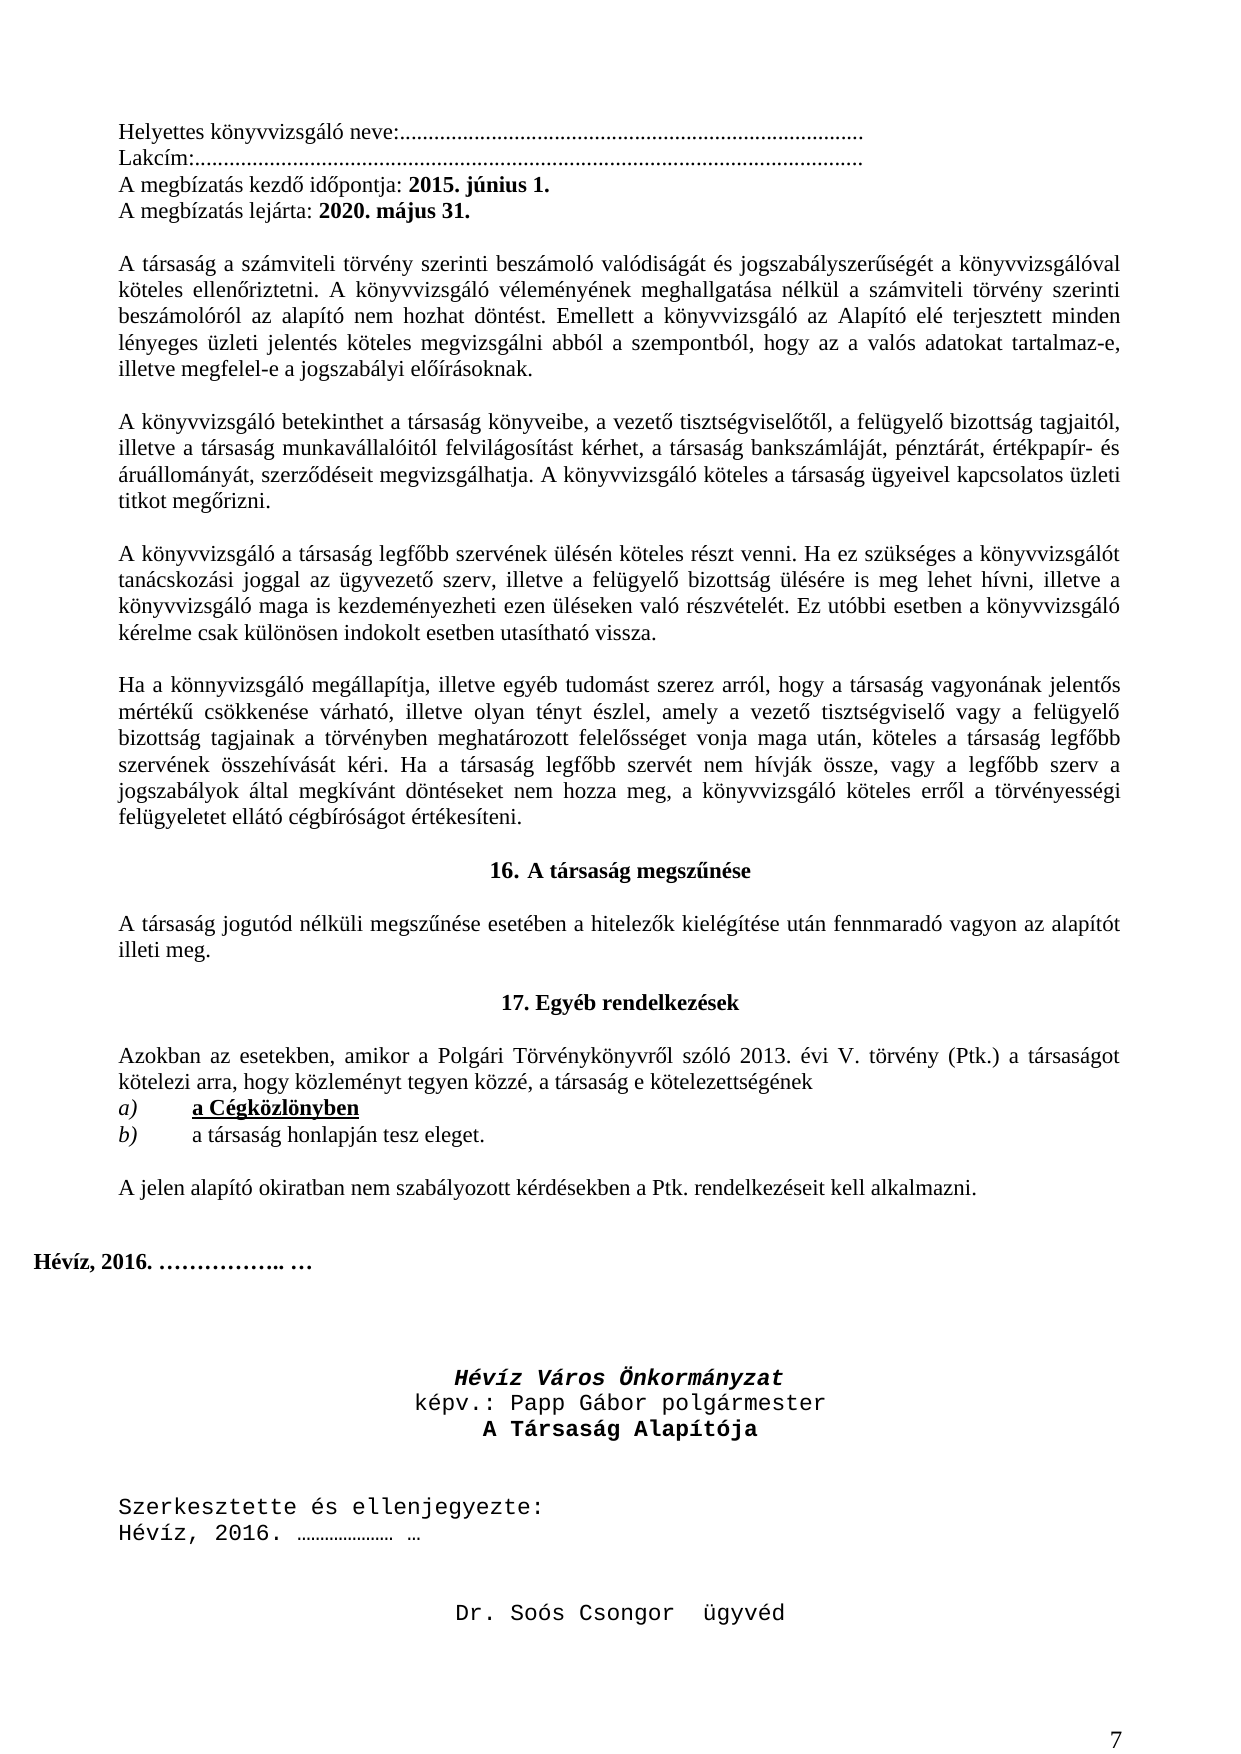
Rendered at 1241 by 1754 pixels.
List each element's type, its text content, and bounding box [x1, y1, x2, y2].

text A jelen alapító okiratban nem szabályozott kérdésekben a Ptk. rendelkezéseit kell alkalmazni. [118, 1173, 1122, 1200]
text Hévíz Város Önkormányzat [118, 1366, 1122, 1392]
text A társaság jogutód nélküli megszűnése esetében a hitelezők kielégítése után fennmaradó vagyon az alapítót illeti meg. [118, 910, 1122, 963]
text képv.: Papp Gábor polgármester [118, 1392, 1122, 1418]
text Hévíz, 2016. ………………… … [118, 1521, 1122, 1547]
text Azokban az esetekben, amikor a Polgári Törvénykönyvről szóló 2013. évi V. törvény (Ptk.) a társaságot kötelezi arra, hogy közleményt tegyen közzé, a társaság e kötelezettségének [118, 1042, 1122, 1094]
text A könyvvizsgáló betekinthet a társaság könyveibe, a vezető tisztségviselőtől, a felügyelő bizottság tagjaitól, illetve a társaság munkavállalóitól felvilágosítást kérhet, a társaság bankszámláját, pénztárát, értékpapír- és áruállományát, szerződéseit megvizsgálhatja. A könyvvizsgáló köteles a társaság ügyeivel kapcsolatos üzleti titkot megőrizni. [118, 408, 1122, 513]
text A Társaság Alapítója [118, 1418, 1122, 1444]
list a Cégközlönyben [118, 1094, 1122, 1121]
list A társaság megszűnése [118, 856, 1122, 884]
text Ha a könnyvizsgáló megállapítja, illetve egyéb tudomást szerez arról, hogy a társaság vagyonának jelentős mértékű csökkenése várható, illetve olyan tényt észlel, amely a vezető tisztségviselő vagy a felügyelő bizottság tagjainak a törvényben meghatározott felelősséget vonja maga után, köteles a társaság legfőbb szervének összehívását kéri. Ha a társaság legfőbb szervét nem hívják össze, vagy a legfőbb szerv a jogszabályok által megkívánt döntéseket nem hozza meg, a könyvvizsgáló köteles erről a törvényességi felügyeletet ellátó cégbíróságot értékesíteni. [118, 672, 1122, 830]
text Helyettes könyvvizsgáló neve: [118, 118, 1122, 144]
text Dr. Soós Csongor ügyvéd [118, 1602, 1122, 1628]
list a társaság honlapján tesz eleget. [118, 1121, 1122, 1147]
text A könyvvizsgáló a társaság legfőbb szervének ülésén köteles részt venni. Ha ez szükséges a könyvvizsgálót tanácskozási joggal az ügyvezető szerv, illetve a felügyelő bizottság ülésére is meg lehet hívni, illetve a könyvvizsgáló maga is kezdeményezheti ezen üléseken való részvételét. Ez utóbbi esetben a könyvvizsgáló kérelme csak különösen indokolt esetben utasítható vissza. [118, 540, 1122, 645]
text A megbízatás kezdő időpontja: 2015. június 1. [118, 171, 1122, 197]
text Szerkesztette és ellenjegyezte: [118, 1496, 1122, 1521]
text A társaság a számviteli törvény szerinti beszámoló valódiságát és jogszabályszerűségét a könyvvizsgálóval köteles ellenőriztetni. A könyvvizsgáló véleményének meghallgatása nélkül a számviteli törvény szerinti beszámolóról az alapító nem hozhat döntést. Emellett a könyvvizsgáló az Alapító elé terjesztett minden lényeges üzleti jelentés köteles megvizsgálni abból a szempontból, hogy az a valós adatokat tartalmaz-e, illetve megfelel-e a jogszabályi előírásoknak. [118, 250, 1122, 382]
text A megbízatás lejárta: 2020. május 31. [118, 197, 1122, 223]
text 17. Egyéb rendelkezések [118, 989, 1122, 1015]
text Hévíz, 2016. …………….. … [22, 1250, 1240, 1274]
text Lakcím: [118, 144, 1122, 171]
